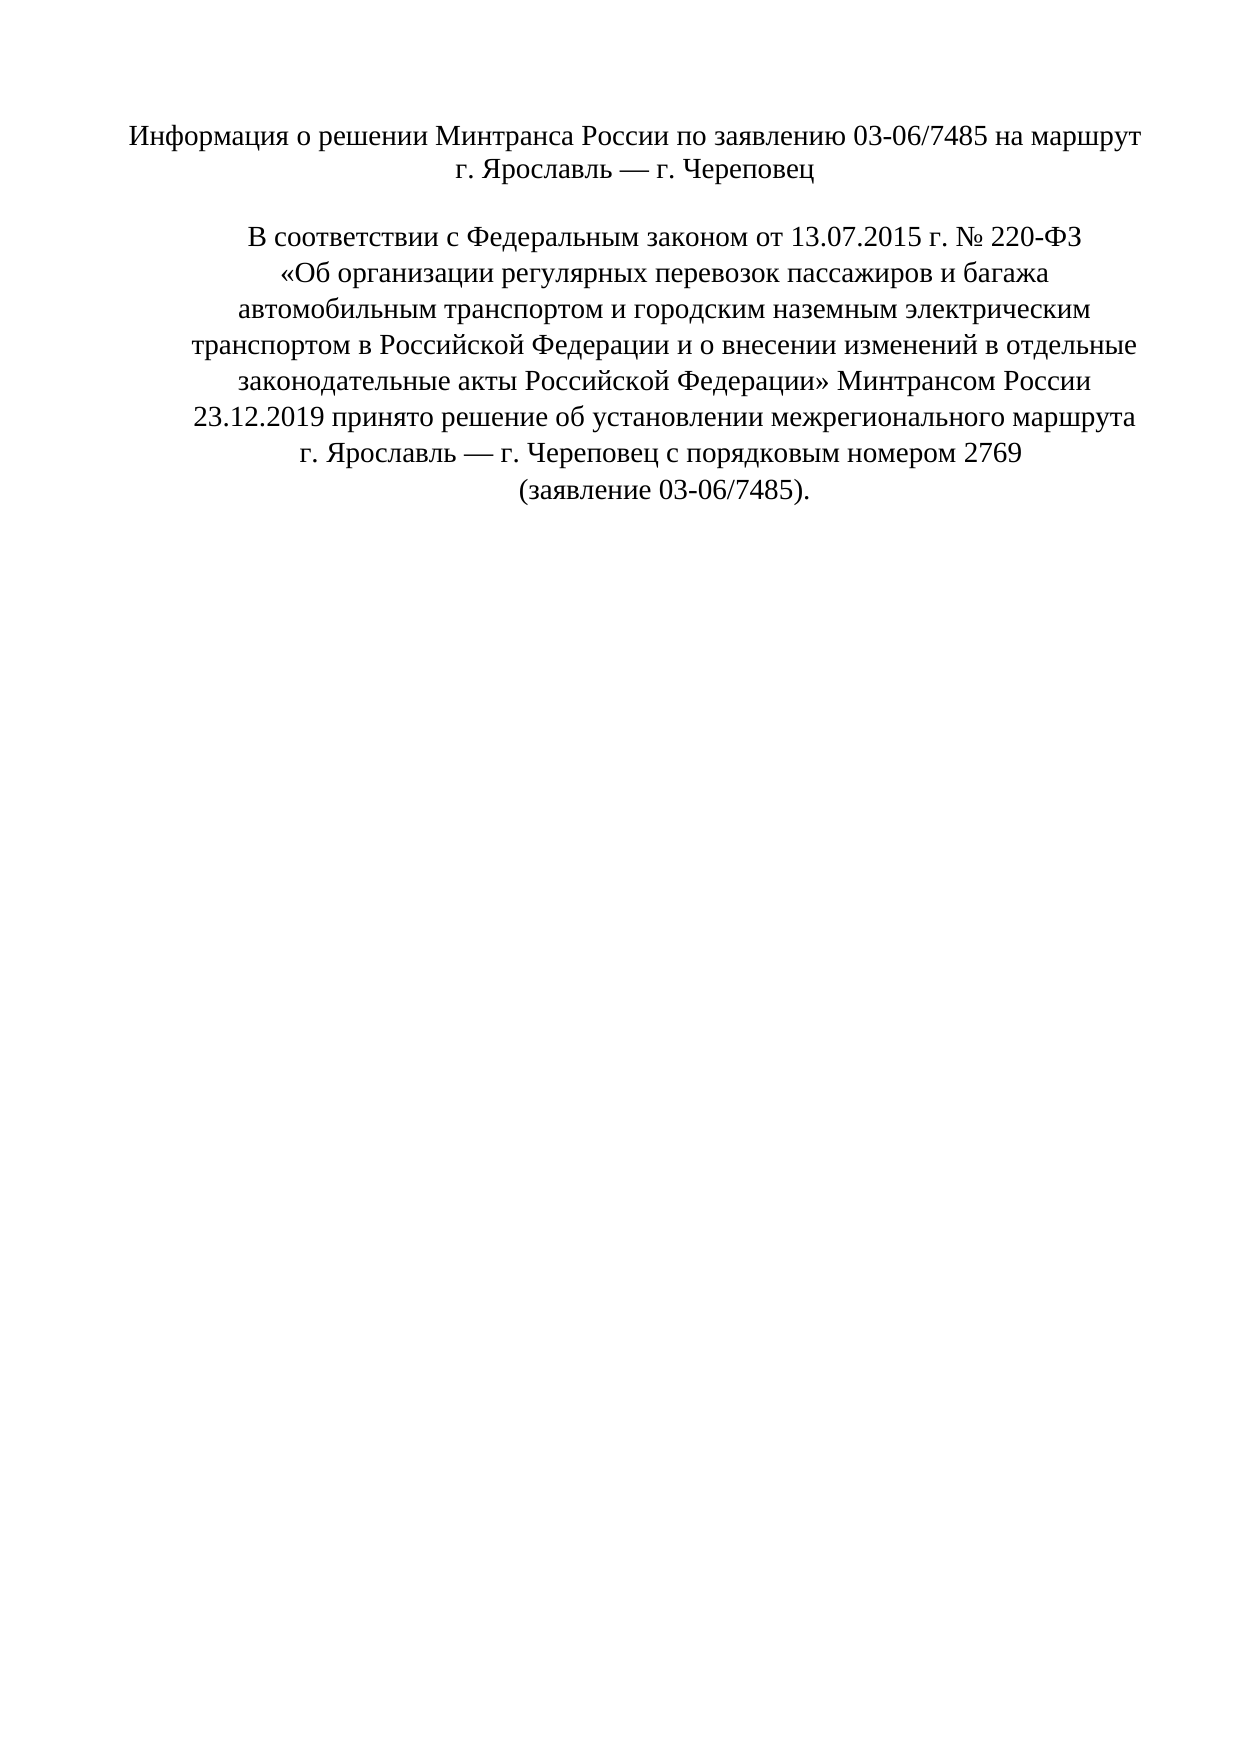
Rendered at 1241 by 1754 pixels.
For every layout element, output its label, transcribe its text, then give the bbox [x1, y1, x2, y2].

text Информация о решении Минтранса России по заявлению 03-06/7485 на маршрут г. Ярославль — г. Череповец [118, 118, 1152, 185]
text В соответствии с Федеральным законом от 13.07.2015 г. № 220-ФЗ «Об организации регулярных перевозок пассажиров и багажа автомобильным транспортом и городским наземным электрическим транспортом в Российской Федерации и о внесении изменений в отдельные законодательные акты Российской Федерации» Минтрансом России 23.12.2019 принято решение об установлении межрегионального маршрута г. Ярославль — г. Череповец с порядковым номером 2769 (заявление 03-06/7485). [177, 219, 1152, 505]
